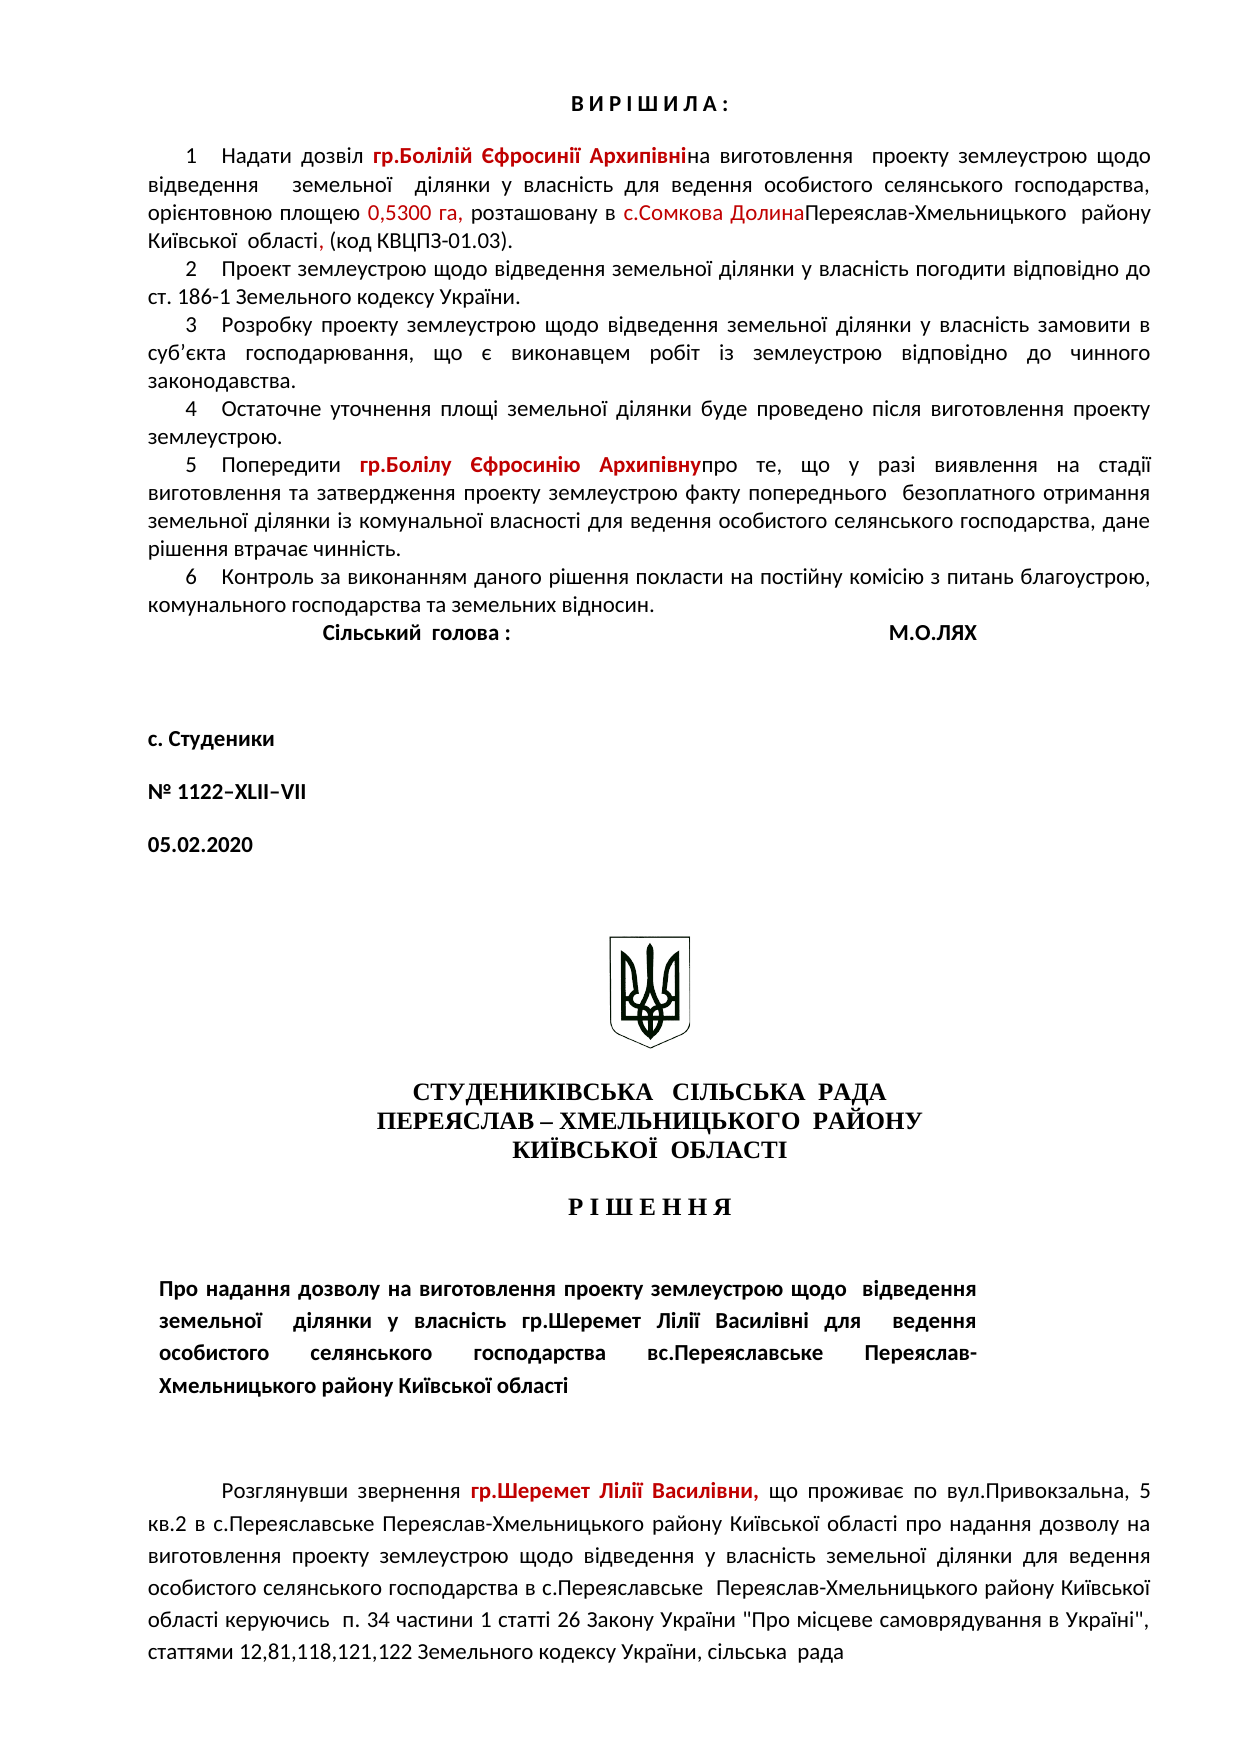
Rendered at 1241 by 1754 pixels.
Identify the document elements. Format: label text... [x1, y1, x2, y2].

text В И Р І Ш И Л А : [148, 89, 1152, 117]
list Контроль за виконанням даного рішення покласти на постійну комісію з питань благоустрою, комунального господарства та земельних відносин. [148, 562, 1152, 618]
picture [609, 936, 691, 1049]
list Проект землеустрою щодо відведення земельної ділянки у власність погодити відповідно до ст. 186-1 Земельного кодексу України. [148, 254, 1152, 310]
list Розробку проекту землеустрою щодо відведення земельної ділянки у власність замовити в суб’єкта господарювання, що є виконавцем робіт із землеустрою відповідно до чинного законодавства. [148, 310, 1152, 394]
text ПЕРЕЯСЛАВ – ХМЕЛЬНИЦЬКОГО РАЙОНУ [148, 1106, 1152, 1135]
text Розглянувши звернення гр.Шеремет Лілії Василівни, що проживає по вул.Привокзальна, 5 кв.2 в с.Переяславське Переяслав-Хмельницького району Київської області про надання дозволу на виготовлення проекту землеустрою щодо відведення у власність земельної ділянки для ведення особистого селянського господарства в с.Переяславське Переяслав-Хмельницького району Київської області керуючись п. 34 частини 1 статті 26 Закону України "Про місцеве самоврядування в Україні", статтями 12,81,118,121,122 Земельного кодексу України, сільська рада [148, 1476, 1152, 1665]
text с. Студеники [148, 724, 1152, 752]
list Остаточне уточнення площі земельної ділянки буде проведено після виготовлення проекту землеустрою. [148, 394, 1152, 450]
text СТУДЕНИКІВСЬКА СІЛЬСЬКА РАДА [148, 1077, 1152, 1106]
list Надати дозвіл гр.Болілій Єфросинії Архипівніна виготовлення проекту землеустрою щодо відведення земельної ділянки у власність для ведення особистого селянського господарства, орієнтовною площею 0,5300 га, розташовану в с.Сомкова ДолинаПереяслав-Хмельницького району Київської області, (код КВЦПЗ-01.03). [148, 142, 1152, 254]
table_header Про надання дозволу на виготовлення проекту землеустрою щодо відведення земельної ділянки у власність гр.Шеремет Лілії Василівні для ведення особистого селянського господарства вс.Переяславське Переяслав-Хмельницького району Київської області [148, 1274, 989, 1423]
text Сільський голова : М.О.ЛЯХ [148, 618, 1152, 646]
text Р І Ш Е Н Н Я [148, 1192, 1152, 1221]
text КИЇВСЬКОЇ ОБЛАСТІ [148, 1135, 1152, 1164]
list Попередити гр.Болілу Єфросинію Архипівнупро те, що у разі виявлення на стадії виготовлення та затвердження проекту землеустрою факту попереднього безоплатного отримання земельної ділянки із комунальної власності для ведення особистого селянського господарства, дане рішення втрачає чинність. [148, 450, 1152, 562]
text № 1122–XLІІ–VІІ [148, 777, 1152, 805]
text 05.02.2020 [148, 830, 1152, 858]
